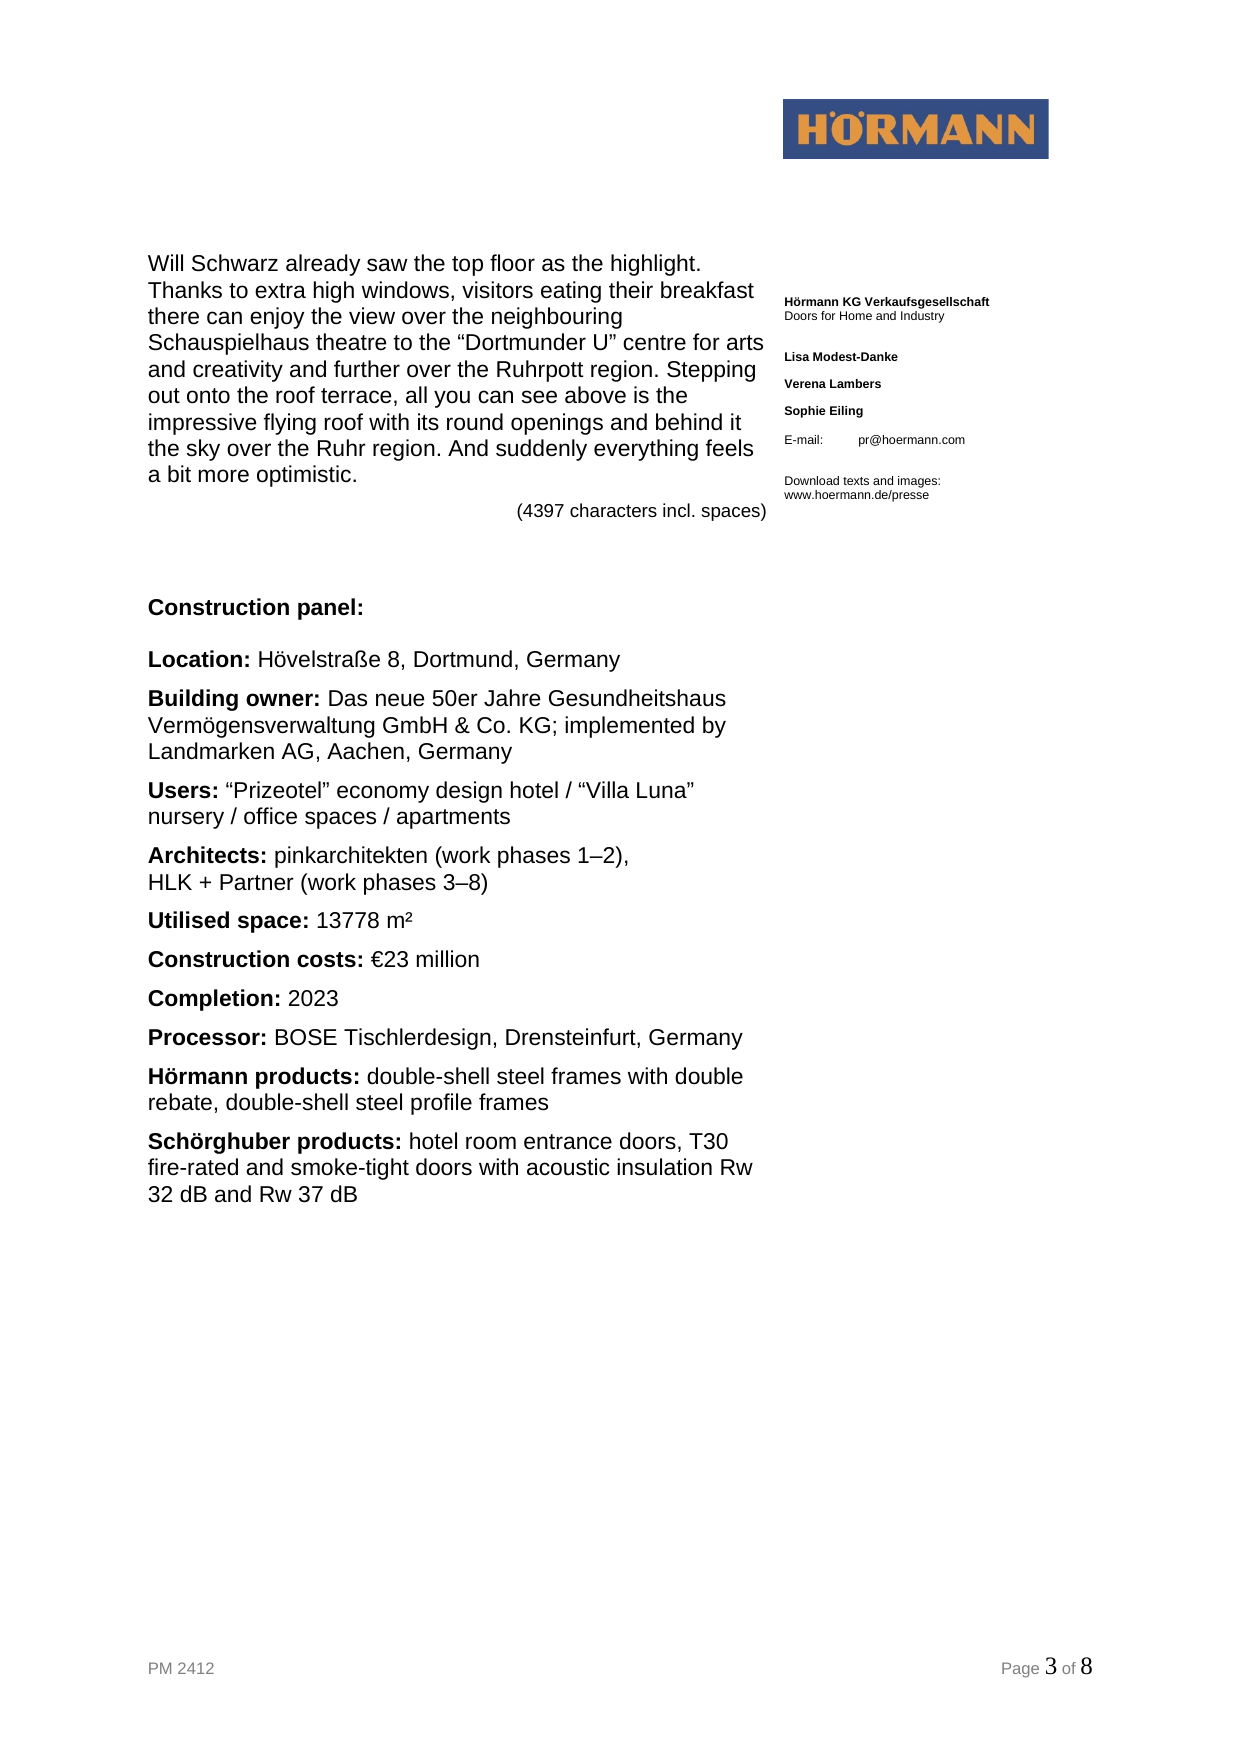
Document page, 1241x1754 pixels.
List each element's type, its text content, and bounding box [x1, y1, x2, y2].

text Processor: BOSE Tischlerdesign, Drensteinfurt, Germany [148, 1024, 766, 1050]
text Building owner: Das neue 50er Jahre Gesundheitshaus Vermögensverwaltung GmbH & Co. KG; implemented by Landmarken AG, Aachen, Germany [148, 685, 766, 764]
text Construction costs: €23 million [148, 946, 766, 972]
text Architects: pinkarchitekten (work phases 1–2), HLK + Partner (work phases 3–8) [148, 842, 766, 895]
text Construction panel: [148, 594, 766, 620]
text Users: “Prizeotel” economy design hotel / “Villa Luna” nursery / office spaces / apartments [148, 777, 766, 829]
text Schörghuber products: hotel room entrance doors, T30 fire-rated and smoke-tight doors with acoustic insulation Rw 32 dB and Rw 37 dB [148, 1128, 766, 1207]
text Will Schwarz already saw the top floor as the highlight. Thanks to extra high windows, visitors eating their breakfast there can enjoy the view over the neighbouring Schauspielhaus theatre to the “Dortmunder U” centre for arts and creativity and further over the Ruhrpott region. Stepping out onto the roof terrace, all you can see above is the impressive flying roof with its round openings and behind it the sky over the Ruhr region. And suddenly everything feels a bit more optimistic. [148, 250, 766, 487]
picture [783, 99, 1049, 159]
text Utilised space: 13778 m² [148, 907, 766, 934]
text Hörmann products: double-shell steel frames with double rebate, double-shell steel profile frames [148, 1063, 766, 1115]
text (4397 characters incl. spaces) [148, 500, 766, 522]
text Completion: 2023 [148, 985, 766, 1011]
text Location: Hövelstraße 8, Dortmund, Germany [148, 646, 766, 673]
